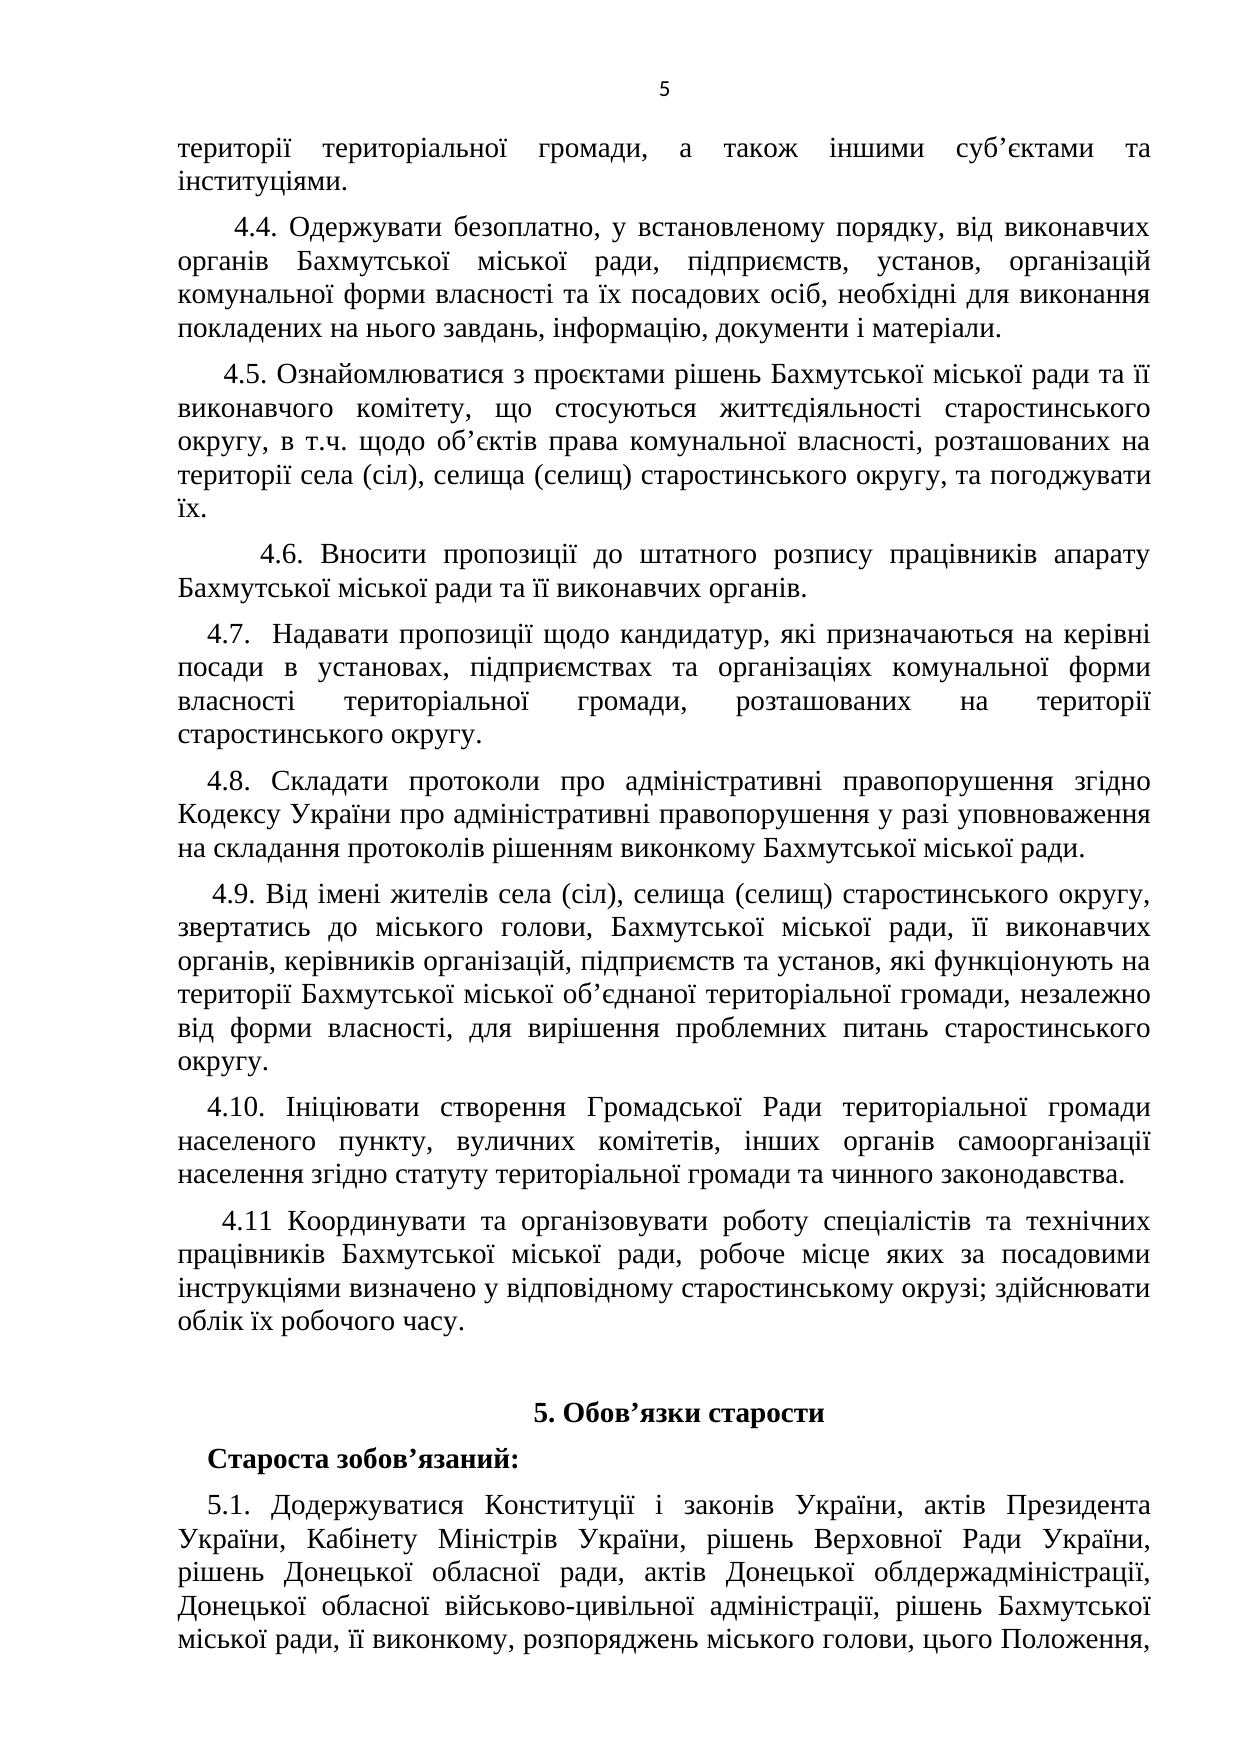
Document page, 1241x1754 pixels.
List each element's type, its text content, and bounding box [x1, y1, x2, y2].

list Надавати пропозиції щодо кандидатур, які призначаються на керівні посади в установах, підприємствах та організаціях комунальної форми власності територіальної громади, розташованих на території старостинського округу. [177, 616, 1152, 750]
text 4.9. Від імені жителів села (сіл), селища (селищ) старостинського округу, звертатись до міського голови, Бахмутської міської ради, її виконавчих органів, керівників організацій, підприємств та установ, які функціонують на території Бахмутської міської об’єднаної територіальної громади, незалежно від форми власності, для вирішення проблемних питань старостинського округу. [177, 876, 1152, 1077]
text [177, 130, 1152, 197]
text 5. Обов’язки старости [162, 1395, 1152, 1429]
text 4.11 Координувати та організовувати роботу спеціалістів та технічних працівників Бахмутської міської ради, робоче місце яких за посадовими інструкціями визначено у відповідному старостинському окрузі; здійснювати облік їх робочого часу. [177, 1203, 1152, 1337]
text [177, 1487, 1152, 1655]
text 4.5. Ознайомлюватися з проєктами рішень Бахмутської міської ради та її виконавчого комітету, що стосуються життєдіяльності старостинського округу, в т.ч. щодо об’єктів права комунальної власності, розташованих на території села (сіл), селища (селищ) старостинського округу, та погоджувати їх. [177, 356, 1152, 524]
text 4.4. Одержувати безоплатно, у встановленому порядку, від виконавчих органів Бахмутської міської ради, підприємств, установ, організацій комунальної форми власності та їх посадових осіб, необхідні для виконання покладених на нього завдань, інформацію, документи і матеріали. [177, 209, 1152, 344]
text 4.6. Вносити пропозиції до штатного розпису працівників апарату Бахмутської міської ради та її виконавчих органів. [177, 536, 1152, 603]
text 4.10. Ініціювати створення Громадської Ради територіальної громади населеного пункту, вуличних комітетів, інших органів самоорганізації населення згідно статуту територіальної громади та чинного законодавства. [177, 1089, 1152, 1190]
text 4.8. Складати протоколи про адміністративні правопорушення згідно Кодексу України про адміністративні правопорушення у разі уповноваження на складання протоколів рішенням виконкому Бахмутської міської ради. [177, 763, 1152, 863]
text Староста зобов’язаний: [162, 1441, 1152, 1475]
